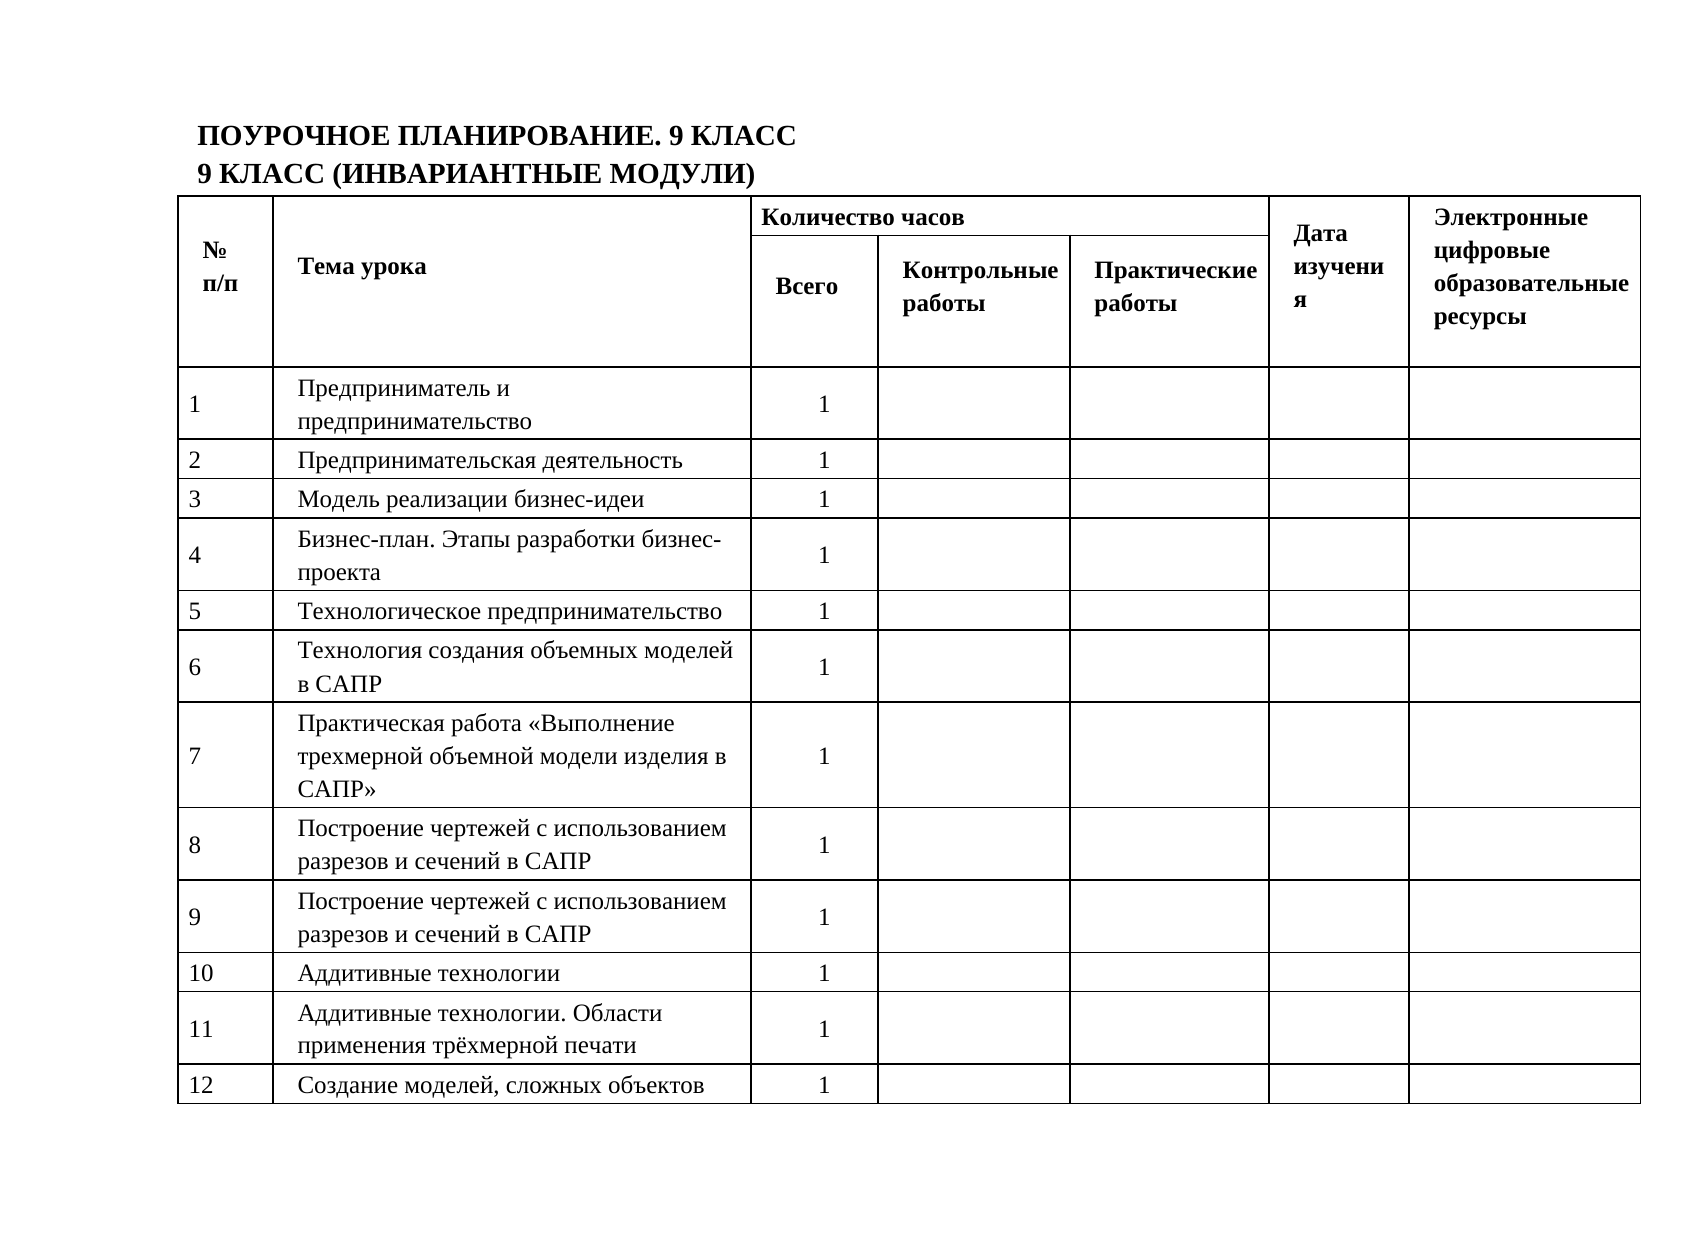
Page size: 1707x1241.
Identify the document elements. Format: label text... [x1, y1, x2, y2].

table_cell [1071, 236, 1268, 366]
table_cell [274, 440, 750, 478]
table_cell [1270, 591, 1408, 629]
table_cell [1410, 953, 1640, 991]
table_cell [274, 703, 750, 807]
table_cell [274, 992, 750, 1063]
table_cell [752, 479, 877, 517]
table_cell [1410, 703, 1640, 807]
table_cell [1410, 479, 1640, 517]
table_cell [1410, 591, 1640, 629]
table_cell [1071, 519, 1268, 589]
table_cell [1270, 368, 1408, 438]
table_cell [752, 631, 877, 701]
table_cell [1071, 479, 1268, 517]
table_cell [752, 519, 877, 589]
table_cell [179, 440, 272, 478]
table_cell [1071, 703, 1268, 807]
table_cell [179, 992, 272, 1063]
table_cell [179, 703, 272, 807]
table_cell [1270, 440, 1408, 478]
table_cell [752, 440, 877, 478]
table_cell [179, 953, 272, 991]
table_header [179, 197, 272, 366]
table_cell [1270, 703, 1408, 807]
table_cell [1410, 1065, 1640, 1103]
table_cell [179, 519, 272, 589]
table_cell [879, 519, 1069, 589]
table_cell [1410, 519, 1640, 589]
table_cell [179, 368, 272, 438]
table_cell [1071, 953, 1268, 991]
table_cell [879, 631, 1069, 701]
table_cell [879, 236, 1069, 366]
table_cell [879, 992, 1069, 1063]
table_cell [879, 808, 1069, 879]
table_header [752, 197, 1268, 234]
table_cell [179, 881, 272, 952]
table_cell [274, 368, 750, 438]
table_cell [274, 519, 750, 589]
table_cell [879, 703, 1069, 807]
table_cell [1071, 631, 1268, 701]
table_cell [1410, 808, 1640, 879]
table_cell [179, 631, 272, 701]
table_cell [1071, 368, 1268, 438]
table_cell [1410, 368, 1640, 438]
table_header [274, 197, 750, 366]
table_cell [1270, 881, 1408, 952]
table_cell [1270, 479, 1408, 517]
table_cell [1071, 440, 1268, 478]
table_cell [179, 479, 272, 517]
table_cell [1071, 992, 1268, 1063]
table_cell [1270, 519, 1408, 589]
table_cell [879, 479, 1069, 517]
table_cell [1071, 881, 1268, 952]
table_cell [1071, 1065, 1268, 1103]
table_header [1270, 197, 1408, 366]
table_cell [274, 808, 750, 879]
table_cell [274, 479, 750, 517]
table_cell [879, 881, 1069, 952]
text ПОУРОЧНОЕ ПЛАНИРОВАНИЕ. 9 КЛАСС [190, 118, 1618, 152]
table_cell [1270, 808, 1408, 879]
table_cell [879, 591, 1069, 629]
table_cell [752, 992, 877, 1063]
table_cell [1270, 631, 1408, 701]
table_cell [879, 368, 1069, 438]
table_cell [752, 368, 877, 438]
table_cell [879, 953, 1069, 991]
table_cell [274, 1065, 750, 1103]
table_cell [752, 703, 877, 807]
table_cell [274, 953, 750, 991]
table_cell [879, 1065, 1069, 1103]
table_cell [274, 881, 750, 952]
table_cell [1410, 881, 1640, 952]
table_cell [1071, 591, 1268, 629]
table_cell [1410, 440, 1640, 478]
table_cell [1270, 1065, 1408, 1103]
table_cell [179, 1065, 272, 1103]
text 9 КЛАСС (ИНВАРИАНТНЫЕ МОДУЛИ) [190, 157, 1618, 190]
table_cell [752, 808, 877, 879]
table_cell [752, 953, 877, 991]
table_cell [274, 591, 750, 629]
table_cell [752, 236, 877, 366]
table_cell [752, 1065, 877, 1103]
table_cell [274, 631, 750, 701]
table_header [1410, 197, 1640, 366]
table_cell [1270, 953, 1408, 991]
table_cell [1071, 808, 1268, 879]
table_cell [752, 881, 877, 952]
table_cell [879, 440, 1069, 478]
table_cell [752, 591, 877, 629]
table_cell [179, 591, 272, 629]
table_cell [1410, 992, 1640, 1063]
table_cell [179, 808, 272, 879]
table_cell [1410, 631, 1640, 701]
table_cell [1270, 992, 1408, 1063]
